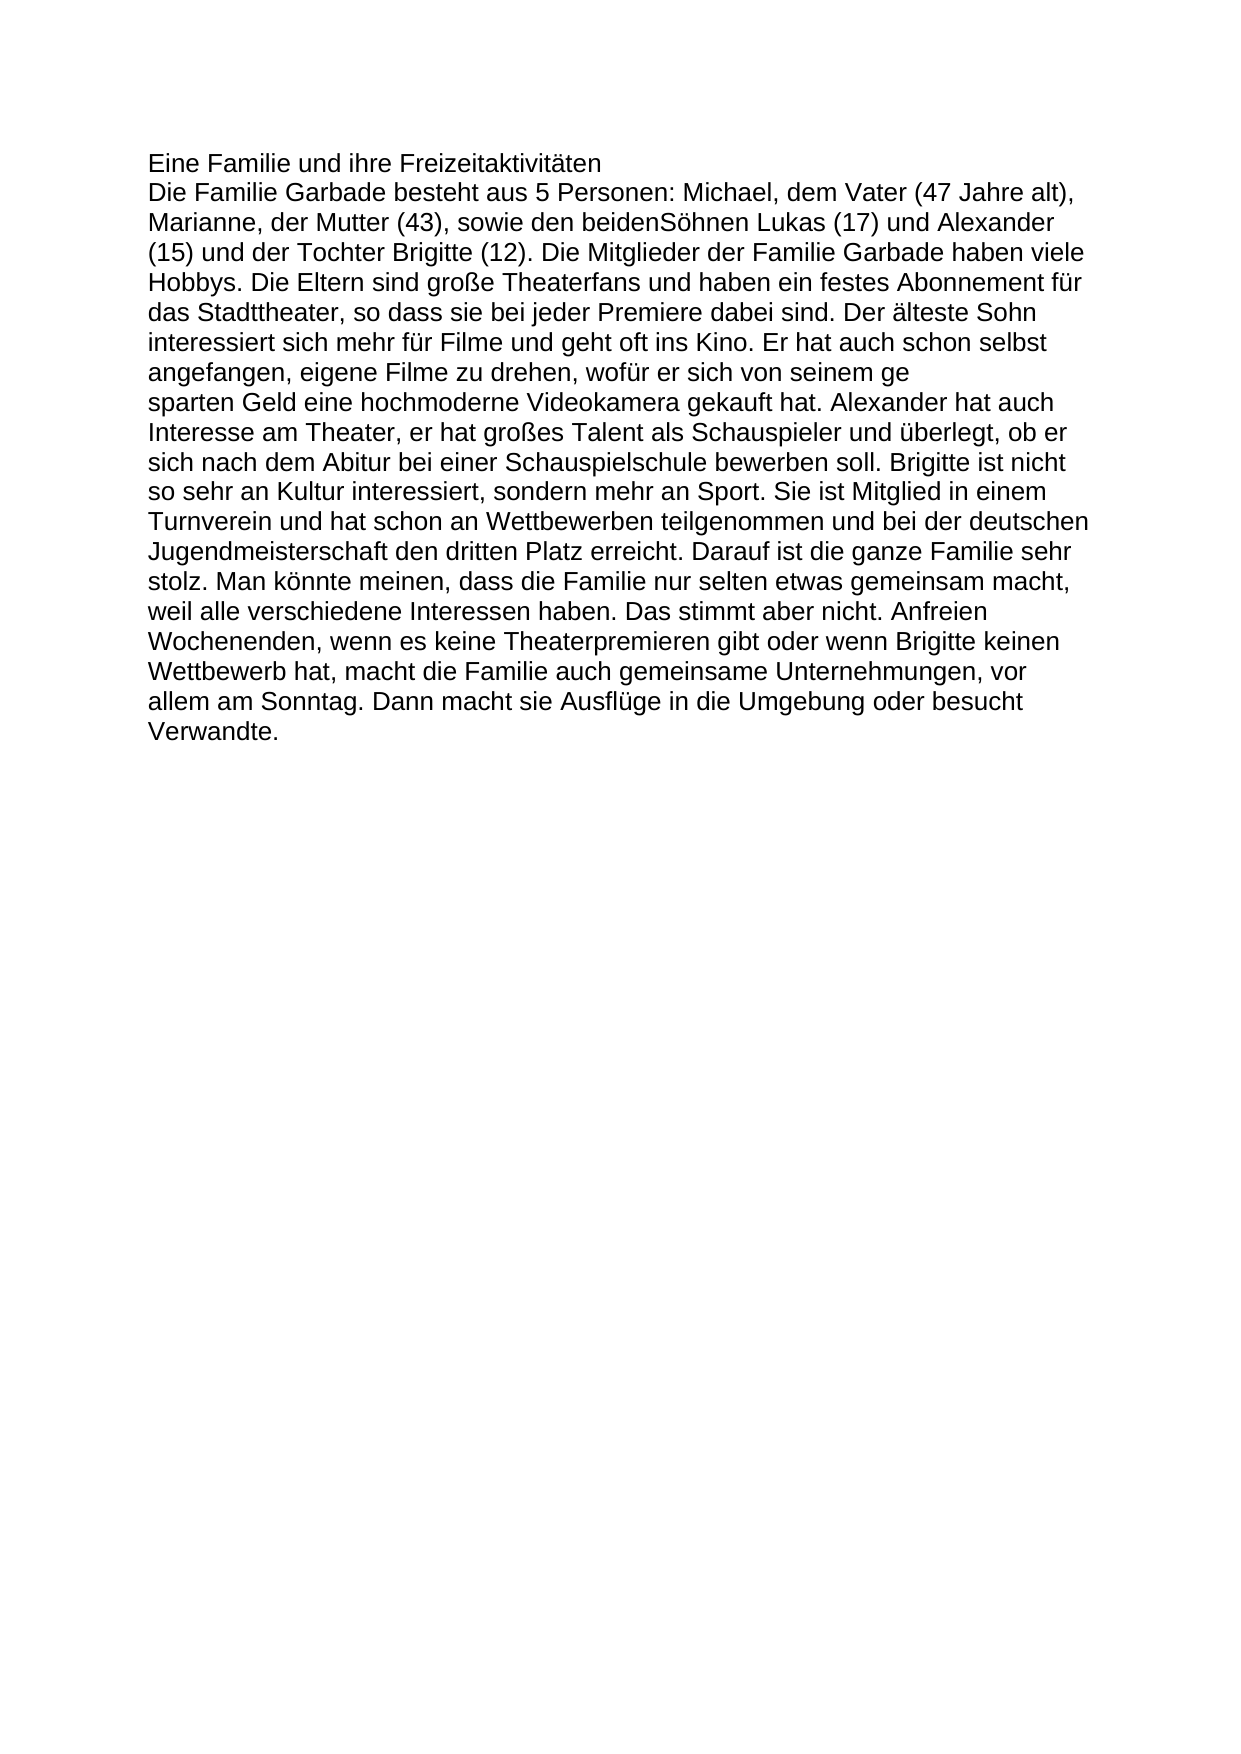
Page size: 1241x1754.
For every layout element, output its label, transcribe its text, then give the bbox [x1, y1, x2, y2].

text sparten Geld eine hochmoderne Videokamera gekauft hat. Alexander hat auch Interesse am Theater, er hat großes Talent als Schauspieler und überlegt, ob er sich nach dem Abitur bei einer Schauspielschule bewerben soll. Brigitte ist nicht so sehr an Kultur interessiert, sondern mehr an Sport. Sie ist Mitglied in einem Turnverein und hat schon an Wettbewerben teilgenommen und bei der deutschen Jugendmeisterschaft den dritten Platz erreicht. Darauf ist die ganze Familie sehr stolz. Man könnte meinen, dass die Familie nur selten etwas gemeinsam macht, weil alle verschiedene Interessen haben. Das stimmt aber nicht. Anfreien Wochenenden, wenn es keine Theaterpremieren gibt oder wenn Brigitte keinen Wettbewerb hat, macht die Familie auch gemeinsame Unternehmungen, vor allem am Sonntag. Dann macht sie Ausflüge in die Umgebung oder besucht Verwandte. [148, 387, 1093, 746]
text Eine Familie und ihre Freizeitaktivitäten [148, 148, 1093, 177]
text Die Familie Garbade besteht aus 5 Personen: Michael, dem Vater (47 Jahre alt), Marianne, der Mutter (43), sowie den beidenSöhnen Lukas (17) und Alexander (15) und der Tochter Brigitte (12). Die Mitglieder der Familie Garbade haben viele Hobbys. Die Eltern sind große Theaterfans und haben ein festes Abonnement für das Stadttheater, so dass sie bei jeder Premiere dabei sind. Der älteste Sohn interessiert sich mehr für Filme und geht oft ins Kino. Er hat auch schon selbst angefangen, eigene Filme zu drehen, wofür er sich von seinem ge [148, 177, 1093, 387]
